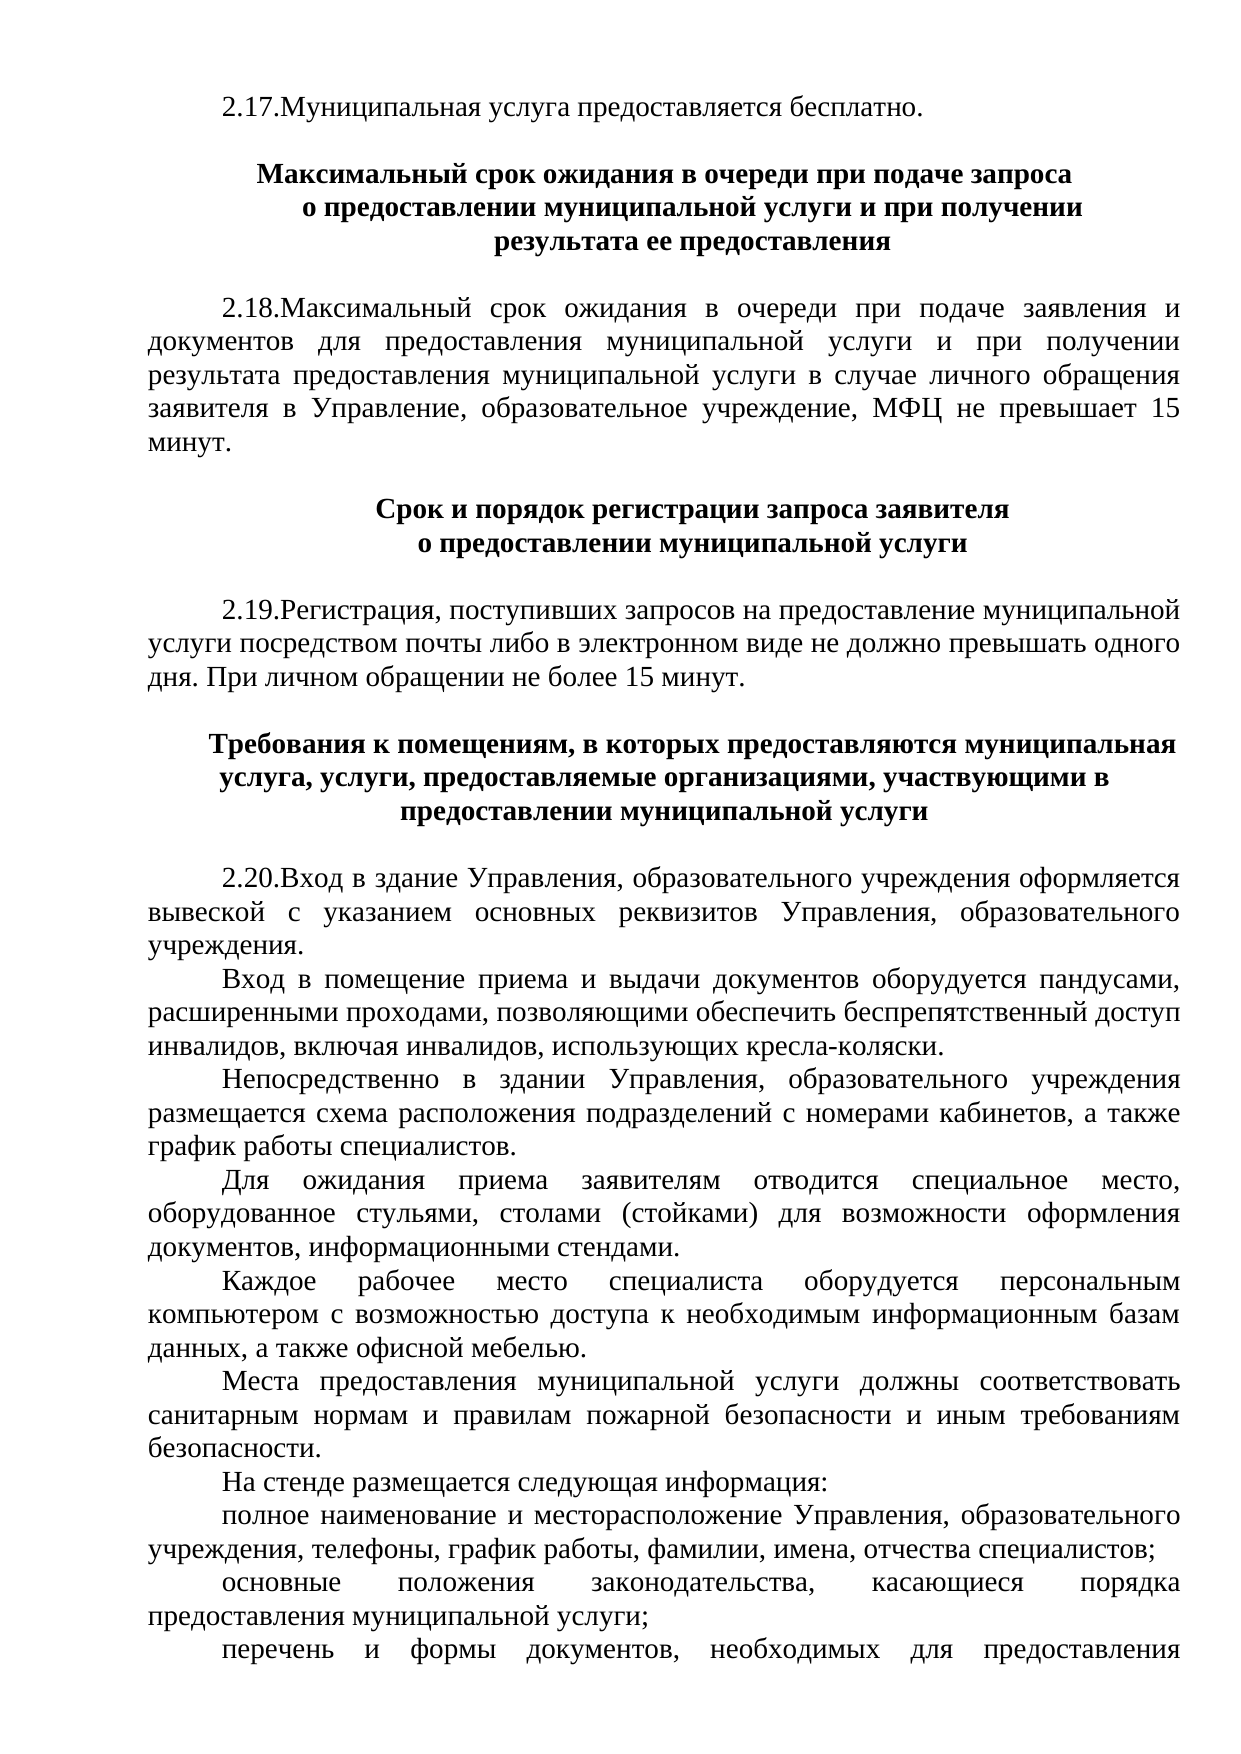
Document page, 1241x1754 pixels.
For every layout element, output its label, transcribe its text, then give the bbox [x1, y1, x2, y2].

text Максимальный срок ожидания в очереди при подаче запроса [148, 156, 1181, 189]
text На стенде размещается следующая информация: [148, 1464, 1181, 1497]
text Непосредственно в здании Управления, образовательного учреждения размещается схема расположения подразделений с номерами кабинетов, а также график работы специалистов. [148, 1061, 1181, 1162]
text 2.20.Вход в здание Управления, образовательного учреждения оформляется вывеской с указанием основных реквизитов Управления, образовательного учреждения. [148, 860, 1181, 961]
text Требования к помещениям, в которых предоставляются муниципальная услуга, услуги, предоставляемые организациями, участвующими в предоставлении муниципальной услуги [148, 726, 1181, 827]
text 2.18.Максимальный срок ожидания в очереди при подаче заявления и документов для предоставления муниципальной услуги и при получении результата предоставления муниципальной услуги в случае личного обращения заявителя в Управление, образовательное учреждение, МФЦ не превышает 15 минут. [148, 290, 1181, 458]
text Каждое рабочее место специалиста оборудуется персональным компьютером с возможностью доступа к необходимым информационным базам данных, а также офисной мебелью. [148, 1263, 1181, 1363]
text Вход в помещение приема и выдачи документов оборудуется пандусами, расширенными проходами, позволяющими обеспечить беспрепятственный доступ инвалидов, включая инвалидов, использующих кресла-коляски. [148, 961, 1181, 1061]
text о предоставлении муниципальной услуги и при получении [148, 189, 1181, 223]
text Срок и порядок регистрации запроса заявителя [148, 491, 1181, 525]
text 2.19.Регистрация, поступивших запросов на предоставление муниципальной услуги посредством почты либо в электронном виде не должно превышать одного дня. При личном обращении не более 15 минут. [148, 592, 1181, 692]
text 2.17.Муниципальная услуга предоставляется бесплатно. [148, 89, 1181, 122]
text Для ожидания приема заявителям отводится специальное место, оборудованное стульями, столами (стойками) для возможности оформления документов, информационными стендами. [148, 1162, 1181, 1263]
text Места предоставления муниципальной услуги должны соответствовать санитарным нормам и правилам пожарной безопасности и иным требованиям безопасности. [148, 1363, 1181, 1464]
text о предоставлении муниципальной услуги [148, 525, 1181, 558]
text основные положения законодательства, касающиеся порядка предоставления муниципальной услуги; [148, 1564, 1181, 1632]
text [148, 1632, 1181, 1665]
text результата ее предоставления [148, 223, 1181, 256]
text полное наименование и месторасположение Управления, образовательного учреждения, телефоны, график работы, фамилии, имена, отчества специалистов; [148, 1497, 1181, 1564]
